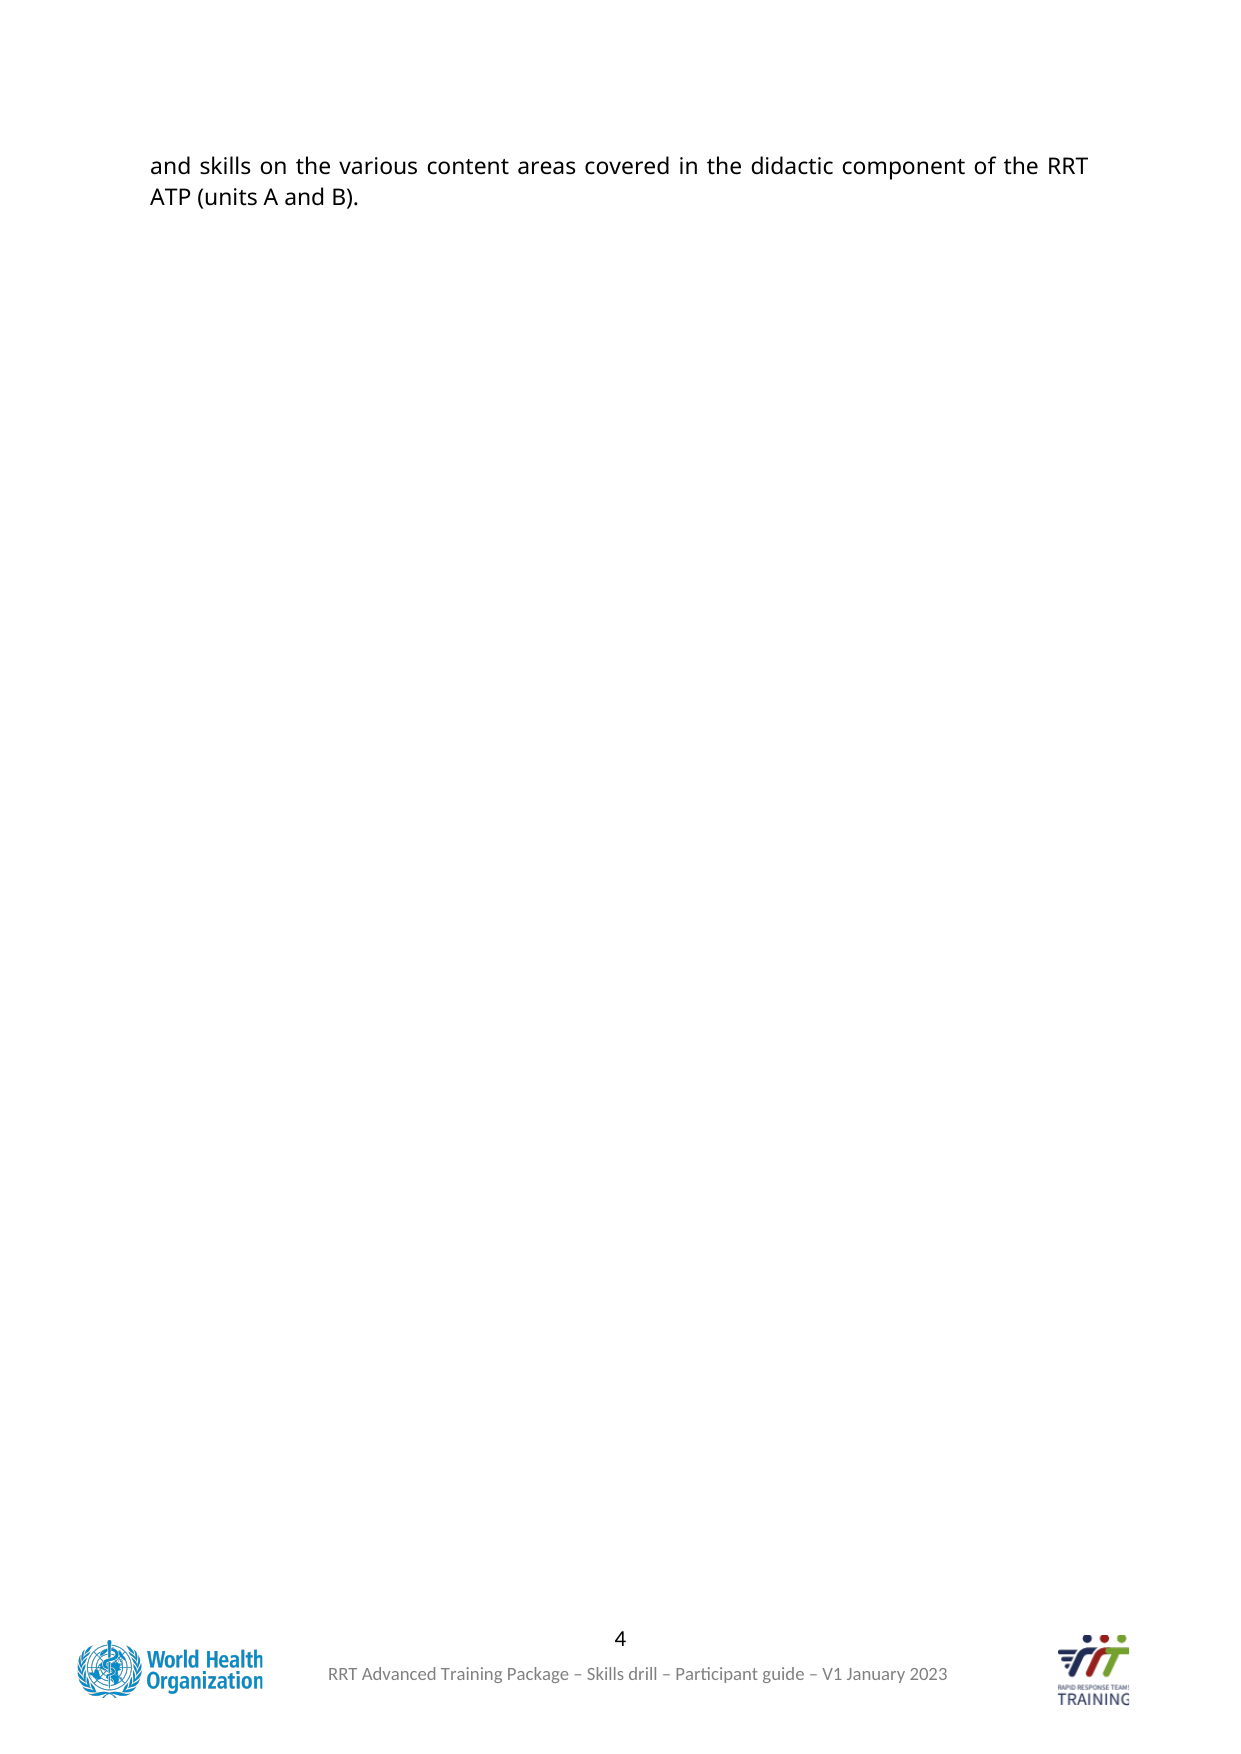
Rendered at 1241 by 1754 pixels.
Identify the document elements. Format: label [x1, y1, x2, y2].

picture [77, 1676, 113, 1698]
text [150, 150, 1090, 212]
picture [77, 1640, 263, 1698]
